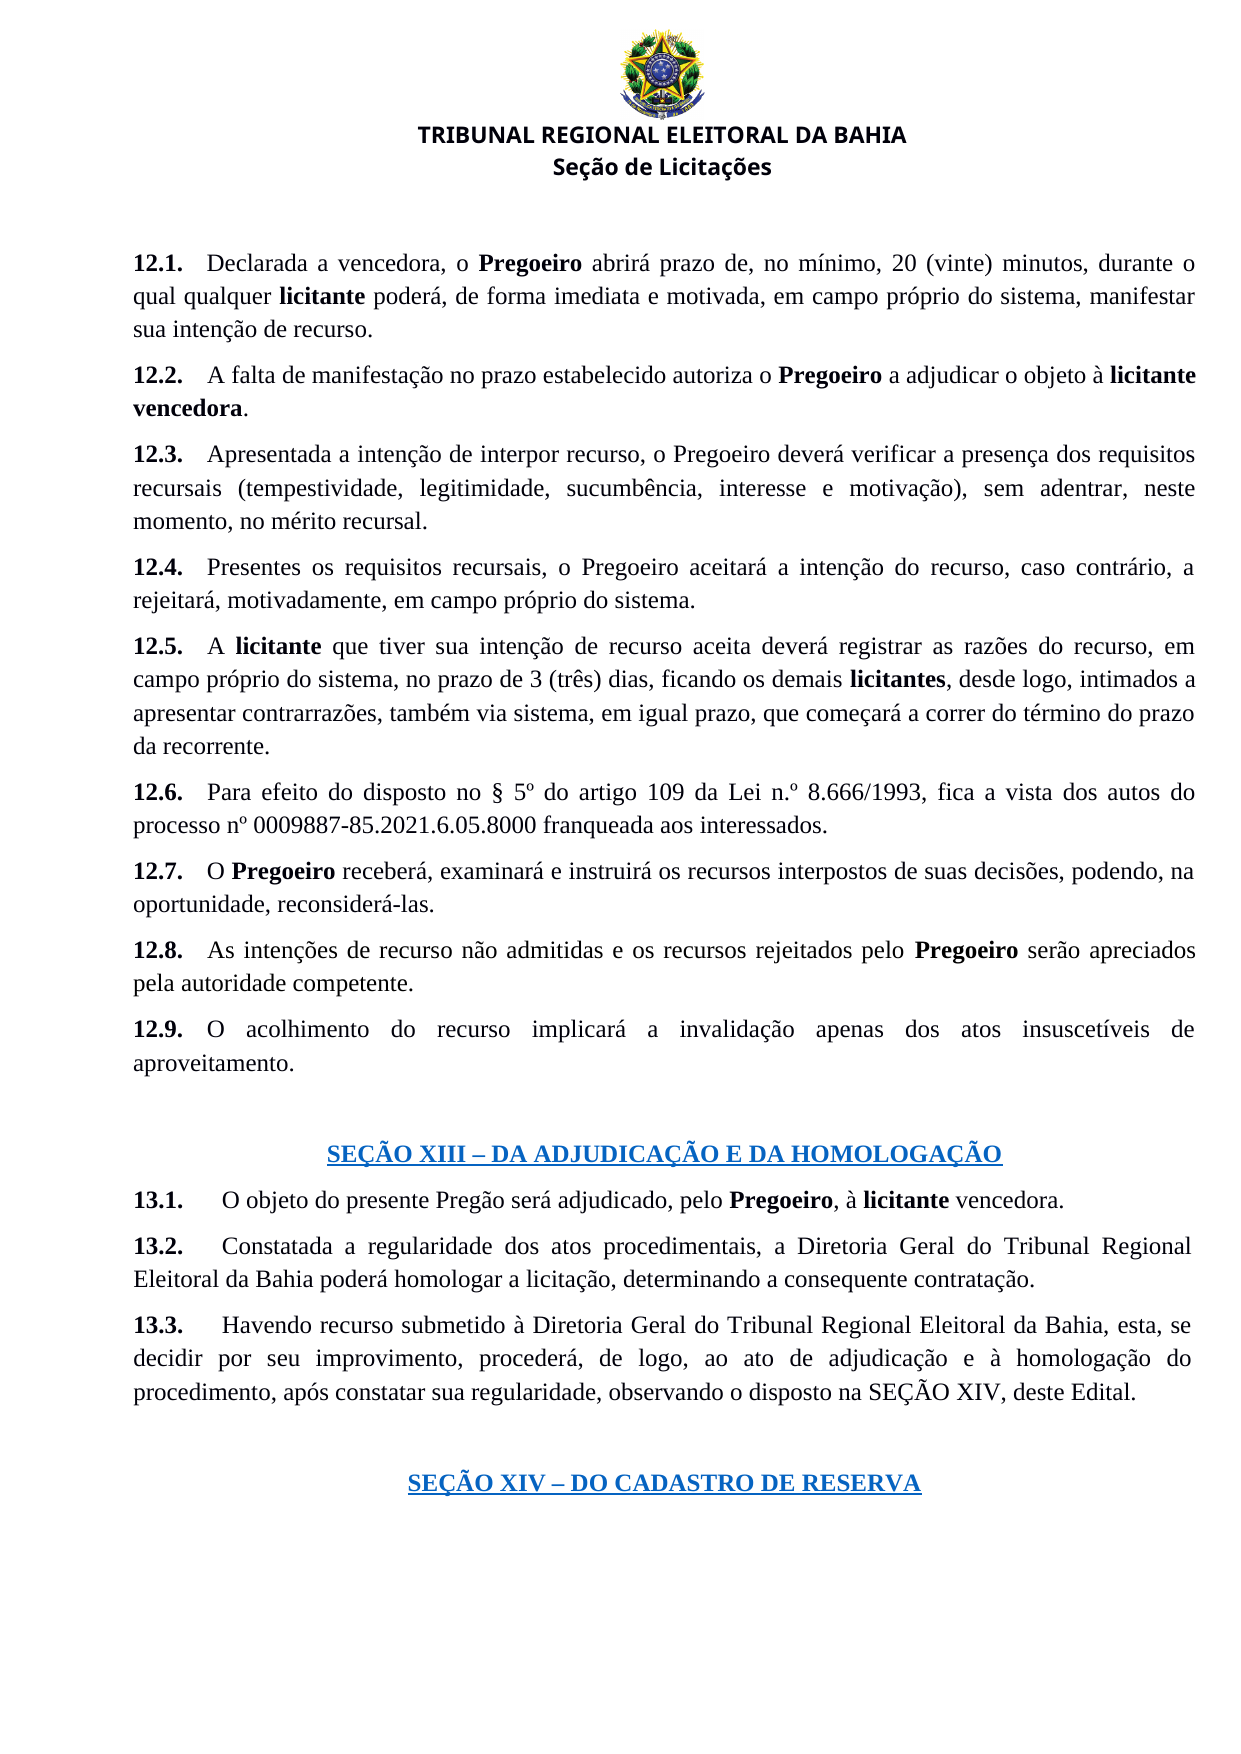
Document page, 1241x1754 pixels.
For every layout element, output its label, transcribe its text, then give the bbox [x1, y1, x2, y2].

text 12.7. O Pregoeiro receberá, examinará e instruirá os recursos interpostos de suas decisões, podendo, na oportunidade, reconsiderá-las. [133, 853, 1196, 919]
text 13.1. O objeto do presente Pregão será adjudicado, pelo Pregoeiro, à licitante vencedora. [133, 1182, 1193, 1215]
text 12.6. Para efeito do disposto no § 5º do artigo 109 da Lei n.º 8.666/1993, fica a vista dos autos do processo nº franqueada aos interessados. [133, 773, 1196, 840]
text SEÇÃO XIV – DO CADASTRO DE RESERVA [133, 1465, 1196, 1498]
text 12.3. Apresentada a intenção de interpor recurso, o Pregoeiro deverá verificar a presença dos requisitos recursais (tempestividade, legitimidade, sucumbência, interesse e motivação), sem adentrar, neste momento, no mérito recursal. [133, 436, 1196, 536]
text 12.5. A licitante que tiver sua intenção de recurso aceita deverá registrar as razões do recurso, em campo próprio do sistema, no prazo de 3 (três) dias, ficando os demais licitantes, desde logo, intimados a apresentar contrarrazões, também via sistema, em igual prazo, que começará a correr do término do prazo da recorrente. [133, 628, 1196, 761]
text 12.4. Presentes os requisitos recursais, o Pregoeiro aceitará a intenção do recurso, caso contrário, a rejeitará, motivadamente, em campo próprio do sistema. [133, 548, 1196, 615]
text 12.8. As intenções de recurso não admitidas e os recursos rejeitados pelo Pregoeiro serão apreciados pela autoridade competente. [133, 932, 1196, 998]
text SEÇÃO XIII – DA ADJUDICAÇÃO E DA HOMOLOGAÇÃO [133, 1136, 1196, 1169]
text 12.9. O acolhimento do recurso implicará a invalidação apenas dos atos insuscetíveis de aproveitamento. [133, 1011, 1196, 1078]
text 12.1. Declarada a vencedora, o Pregoeiro abrirá prazo de, no mínimo, 20 (vinte) minutos, durante o qual qualquer licitante poderá, de forma imediata e motivada, em campo próprio do sistema, manifestar sua intenção de recurso. [133, 244, 1196, 344]
text 13.3. Havendo recurso submetido à Diretoria Geral do Tribunal Regional Eleitoral da Bahia, esta, se decidir por seu improvimento, procederá, de logo, ao ato de adjudicação e à homologação do procedimento, após constatar sua regularidade, observando o disposto na SEÇÃO XIV, deste Edital. [133, 1307, 1193, 1407]
text 13.2. Constatada a regularidade dos atos procedimentais, a Diretoria Geral do Tribunal Regional Eleitoral da Bahia poderá homologar a licitação, determinando a consequente contratação. [133, 1228, 1193, 1294]
text 12.2. A falta de manifestação no prazo estabelecido autoriza o Pregoeiro a adjudicar o objeto à licitante vencedora. [133, 357, 1196, 423]
